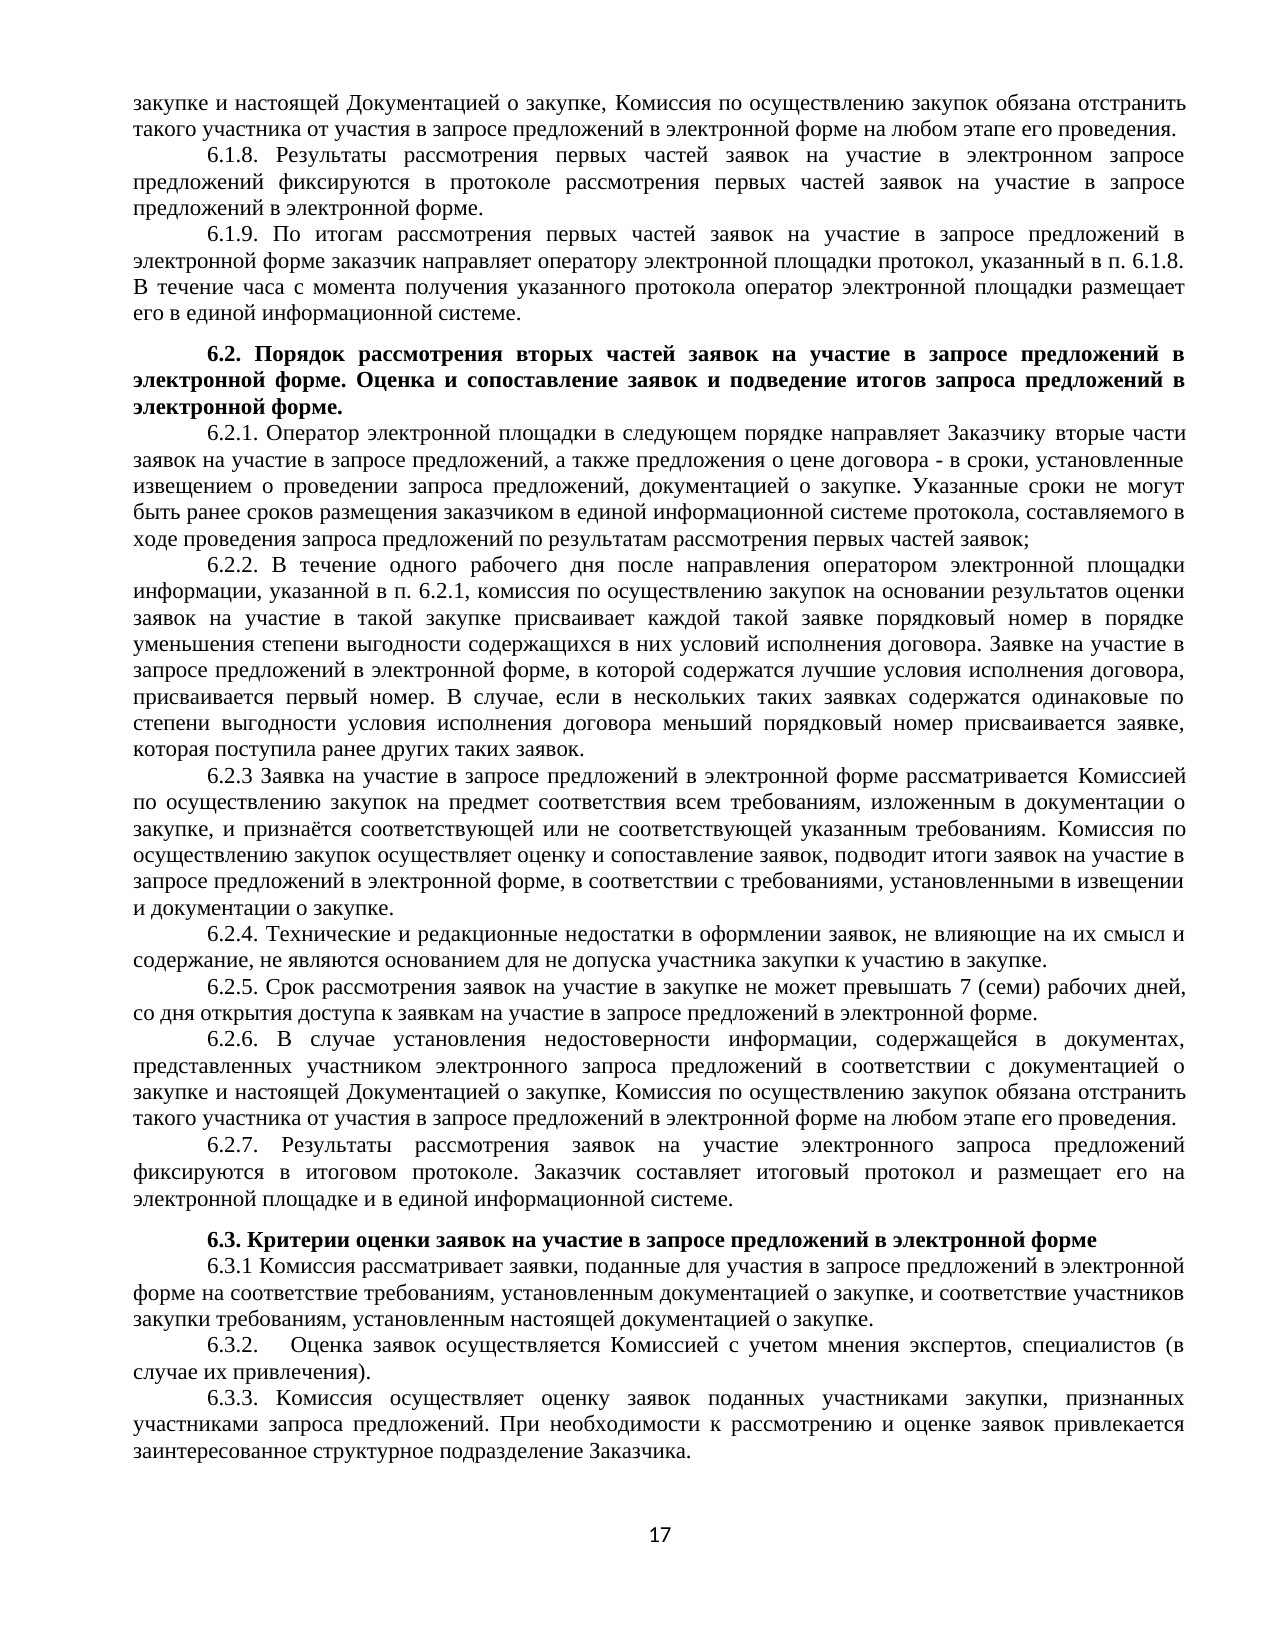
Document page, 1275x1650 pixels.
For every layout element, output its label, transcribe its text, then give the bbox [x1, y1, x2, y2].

text 6.2.5. Срок рассмотрения заявок на участие в закупке не может превышать 7 (семи) рабочих дней, со дня открытия доступа к заявкам на участие в запросе предложений в электронной форме. [133, 973, 1186, 1025]
text 6.3.1 Комиссия рассматривает заявки, поданные для участия в запросе предложений в электронной форме на соответствие требованиям, установленным документацией о закупке, и соответствие участников закупки требованиям, установленным настоящей документацией о закупке. [133, 1252, 1186, 1331]
text 6.2.1. Оператор электронной площадки в следующем порядке направляет Заказчику вторые части заявок на участие в запросе предложений, а также предложения о цене договора - в сроки, установленные извещением о проведении запроса предложений, документацией о закупке. Указанные сроки не могут быть ранее сроков размещения заказчиком в единой информационной системе протокола, составляемого в ходе проведения запроса предложений по результатам рассмотрения первых частей заявок; [133, 419, 1186, 551]
text 6.2. Порядок рассмотрения вторых частей заявок на участие в запросе предложений в электронной форме. Оценка и сопоставление заявок и подведение итогов запроса предложений в электронной форме. [133, 340, 1186, 419]
text 6.3.3. Комиссия осуществляет оценку заявок поданных участниками закупки, признанных участниками запроса предложений. При необходимости к рассмотрению и оценке заявок привлекается заинтересованное структурное подразделение Заказчика. [133, 1384, 1186, 1463]
text 6.2.7. Результаты рассмотрения заявок на участие электронного запроса предложений фиксируются в итоговом протоколе. Заказчик составляет итоговый протокол и размещает его на электронной площадке и в единой информационной системе. [133, 1131, 1186, 1212]
text 6.2.4. Технические и редакционные недостатки в оформлении заявок, не влияющие на их смысл и содержание, не являются основанием для не допуска участника закупки к участию в закупке. [133, 920, 1186, 973]
text 6.3. Критерии оценки заявок на участие в запросе предложений в электронной форме [133, 1226, 1186, 1252]
text 6.2.2. В течение одного рабочего дня после направления оператором электронной площадки информации, указанной в п. 6.2.1, комиссия по осуществлению закупок на основании результатов оценки заявок на участие в такой закупке присваивает каждой такой заявке порядковый номер в порядке уменьшения степени выгодности содержащихся в них условий исполнения договора. Заявке на участие в запросе предложений в электронной форме, в которой содержатся лучшие условия исполнения договора, присваивается первый номер. В случае, если в нескольких таких заявках содержатся одинаковые по степени выгодности условия исполнения договора меньший порядковый номер присваивается заявке, которая поступила ранее других таких заявок. [133, 551, 1186, 762]
text 6.2.3 Заявка на участие в запросе предложений в электронной форме рассматривается Комиссией по осуществлению закупок на предмет соответствия всем требованиям, изложенным в документации о закупке, и признаётся соответствующей или не соответствующей указанным требованиям. Комиссия по осуществлению закупок осуществляет оценку и сопоставление заявок, подводит итоги заявок на участие в запросе предложений в электронной форме, в соответствии с требованиями, установленными в извещении и документации о закупке. [133, 762, 1186, 920]
text 6.1.9. По итогам рассмотрения первых частей заявок на участие в запросе предложений в электронной форме заказчик направляет оператору электронной площадки протокол, указанный в п. 6.1.8. В течение часа с момента получения указанного протокола оператор электронной площадки размещает его в единой информационной системе. [133, 220, 1186, 326]
text 6.2.6. В случае установления недостоверности информации, содержащейся в документах, представленных участником электронного запроса предложений в соответствии с документацией о закупке и настоящей Документацией о закупке, Комиссия по осуществлению закупок обязана отстранить такого участника от участия в запросе предложений в электронной форме на любом этапе его проведения. [133, 1025, 1186, 1131]
text 6.3.2. Оценка заявок осуществляется Комиссией с учетом мнения экспертов, специалистов (в случае их привлечения). [133, 1331, 1186, 1384]
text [133, 89, 1186, 141]
text 6.1.8. Результаты рассмотрения первых частей заявок на участие в электронном запросе предложений фиксируются в протоколе рассмотрения первых частей заявок на участие в запросе предложений в электронной форме. [133, 141, 1186, 220]
